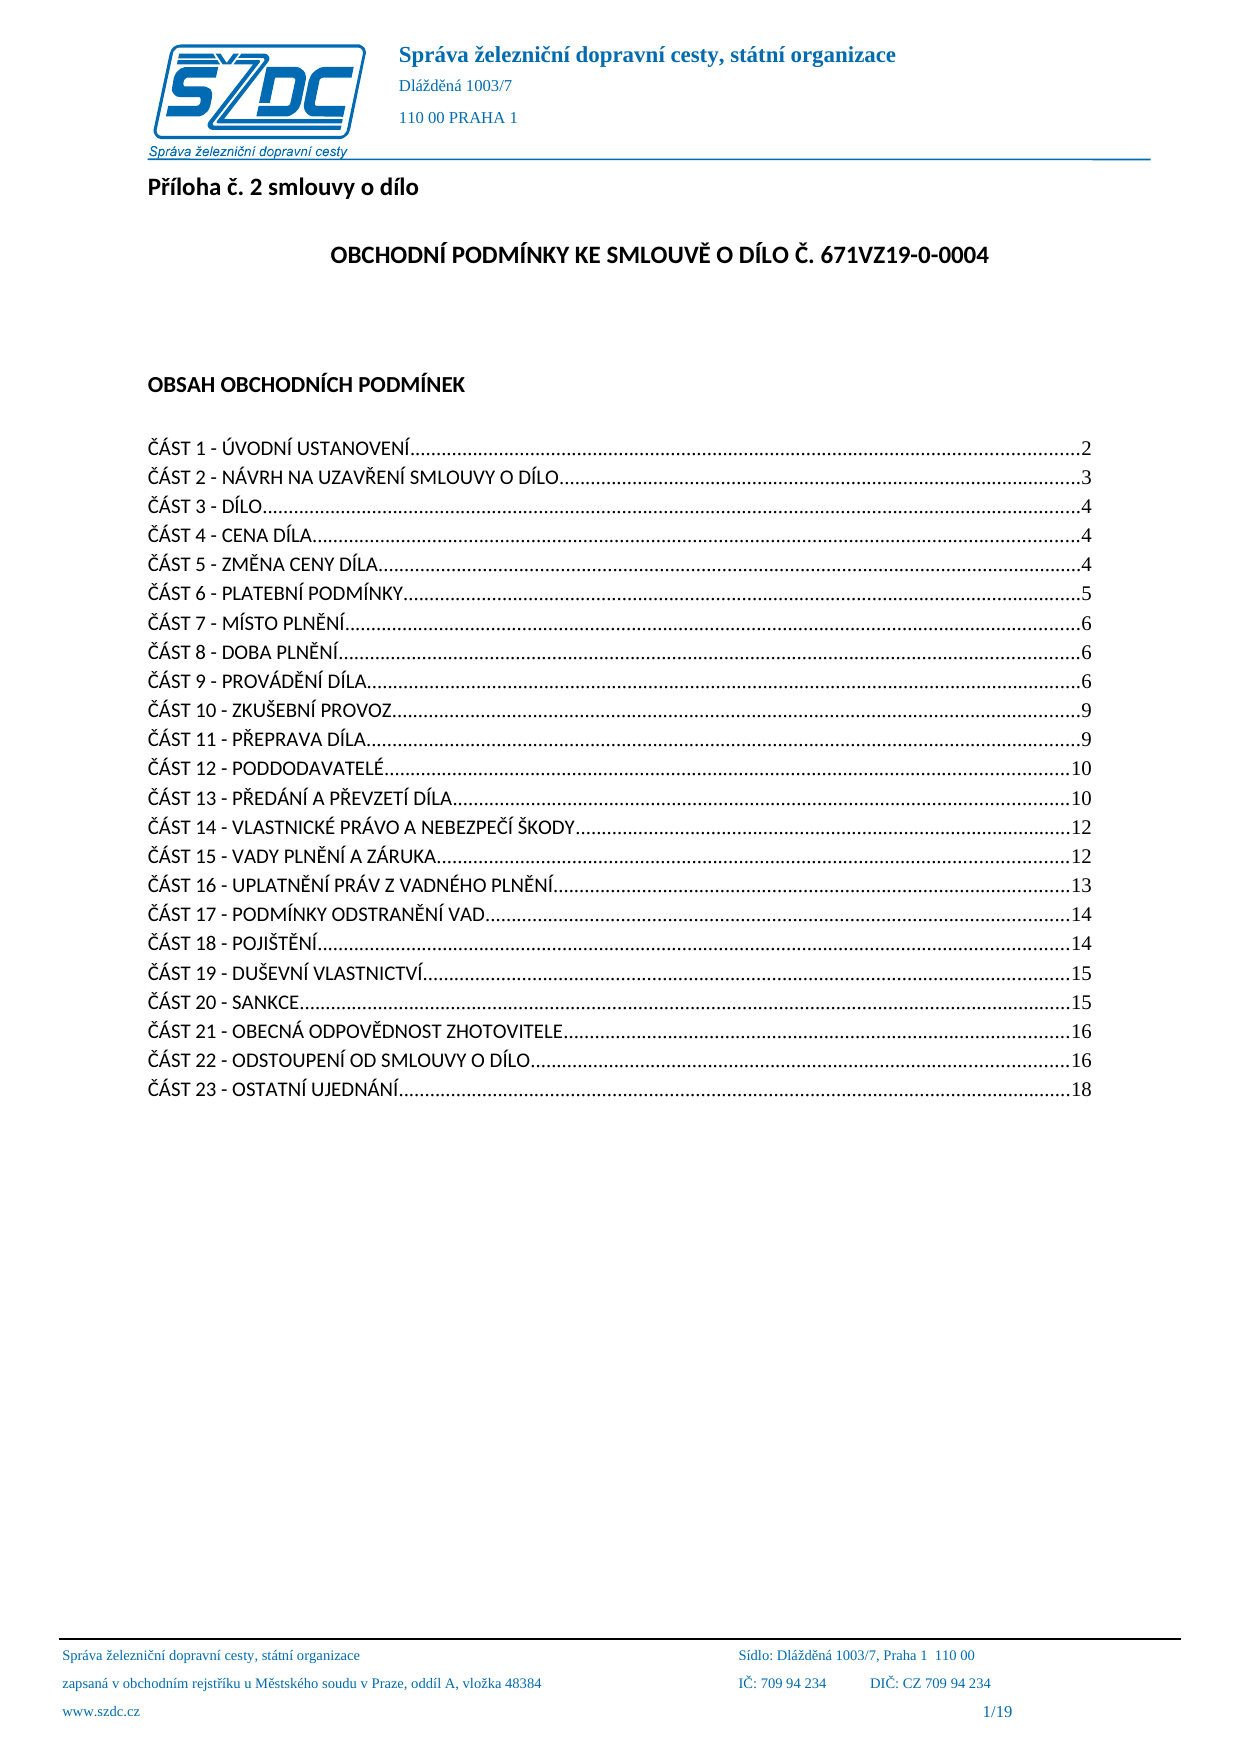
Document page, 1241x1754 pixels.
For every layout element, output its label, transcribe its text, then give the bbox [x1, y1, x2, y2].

text ČÁST 10 - ZKUŠEBNÍ PROVOZ 9 [148, 697, 1092, 723]
text Obchodní podmínky Ke smlouvě o dílo č. 671VZ19-0-0004 [148, 239, 1166, 269]
text ČÁST 12 - PODDODAVATELÉ 10 [148, 756, 1092, 781]
text ČÁST 5 - ZMĚNA CENY DÍLA 4 [148, 551, 1092, 577]
text Příloha č. 2 smlouvy o dílo [148, 172, 1166, 202]
text ČÁST 7 - MÍSTO PLNĚNÍ 6 [148, 610, 1092, 635]
text ČÁST 3 - DÍLO 4 [148, 493, 1092, 518]
text ČÁST 8 - DOBA PLNĚNÍ 6 [148, 639, 1092, 664]
text ČÁST 2 - NÁVRH NA UZAVŘENÍ SMLOUVY O DÍLO 3 [148, 464, 1092, 489]
text ČÁST 19 - DUŠEVNÍ VLASTNICTVÍ 15 [148, 960, 1092, 985]
text ČÁST 9 - PROVÁDĚNÍ DÍLA 6 [148, 668, 1092, 693]
text ČÁST 11 - PŘEPRAVA DÍLA 9 [148, 726, 1092, 752]
text ČÁST 6 - PLATEBNÍ PODMÍNKY 5 [148, 581, 1092, 606]
text ČÁST 18 - POJIŠTĚNÍ 14 [148, 931, 1092, 956]
text ČÁST 21 - OBECNÁ ODPOVĚDNOST ZHOTOVITELE 16 [148, 1018, 1092, 1043]
text ČÁST 22 - ODSTOUPENÍ OD SMLOUVY O DÍLO 16 [148, 1047, 1092, 1073]
text ČÁST 20 - SANKCE 15 [148, 989, 1092, 1014]
text ČÁST 23 - OSTATNÍ UJEDNÁNÍ 18 [148, 1076, 1092, 1102]
text ČÁST 16 - UPLATNĚNÍ PRÁV Z VADNÉHO PLNĚNÍ 13 [148, 872, 1092, 898]
text OBSAH OBCHODNÍCH PODMÍNEK [148, 370, 1092, 398]
text ČÁST 4 - CENA DÍLA 4 [148, 522, 1092, 548]
text ČÁST 13 - PŘEDÁNÍ A PŘEVZETÍ DÍLA 10 [148, 785, 1092, 810]
text ČÁST 17 - PODMÍNKY ODSTRANĚNÍ VAD 14 [148, 901, 1092, 927]
text ČÁST 14 - VLASTNICKÉ PRÁVO A NEBEZPEČÍ ŠKODY 12 [148, 814, 1092, 839]
text ČÁST 15 - VADY PLNĚNÍ A ZÁRUKA 12 [148, 843, 1092, 868]
text ČÁST 1 - ÚVODNÍ USTANOVENÍ 2 [148, 435, 1092, 460]
